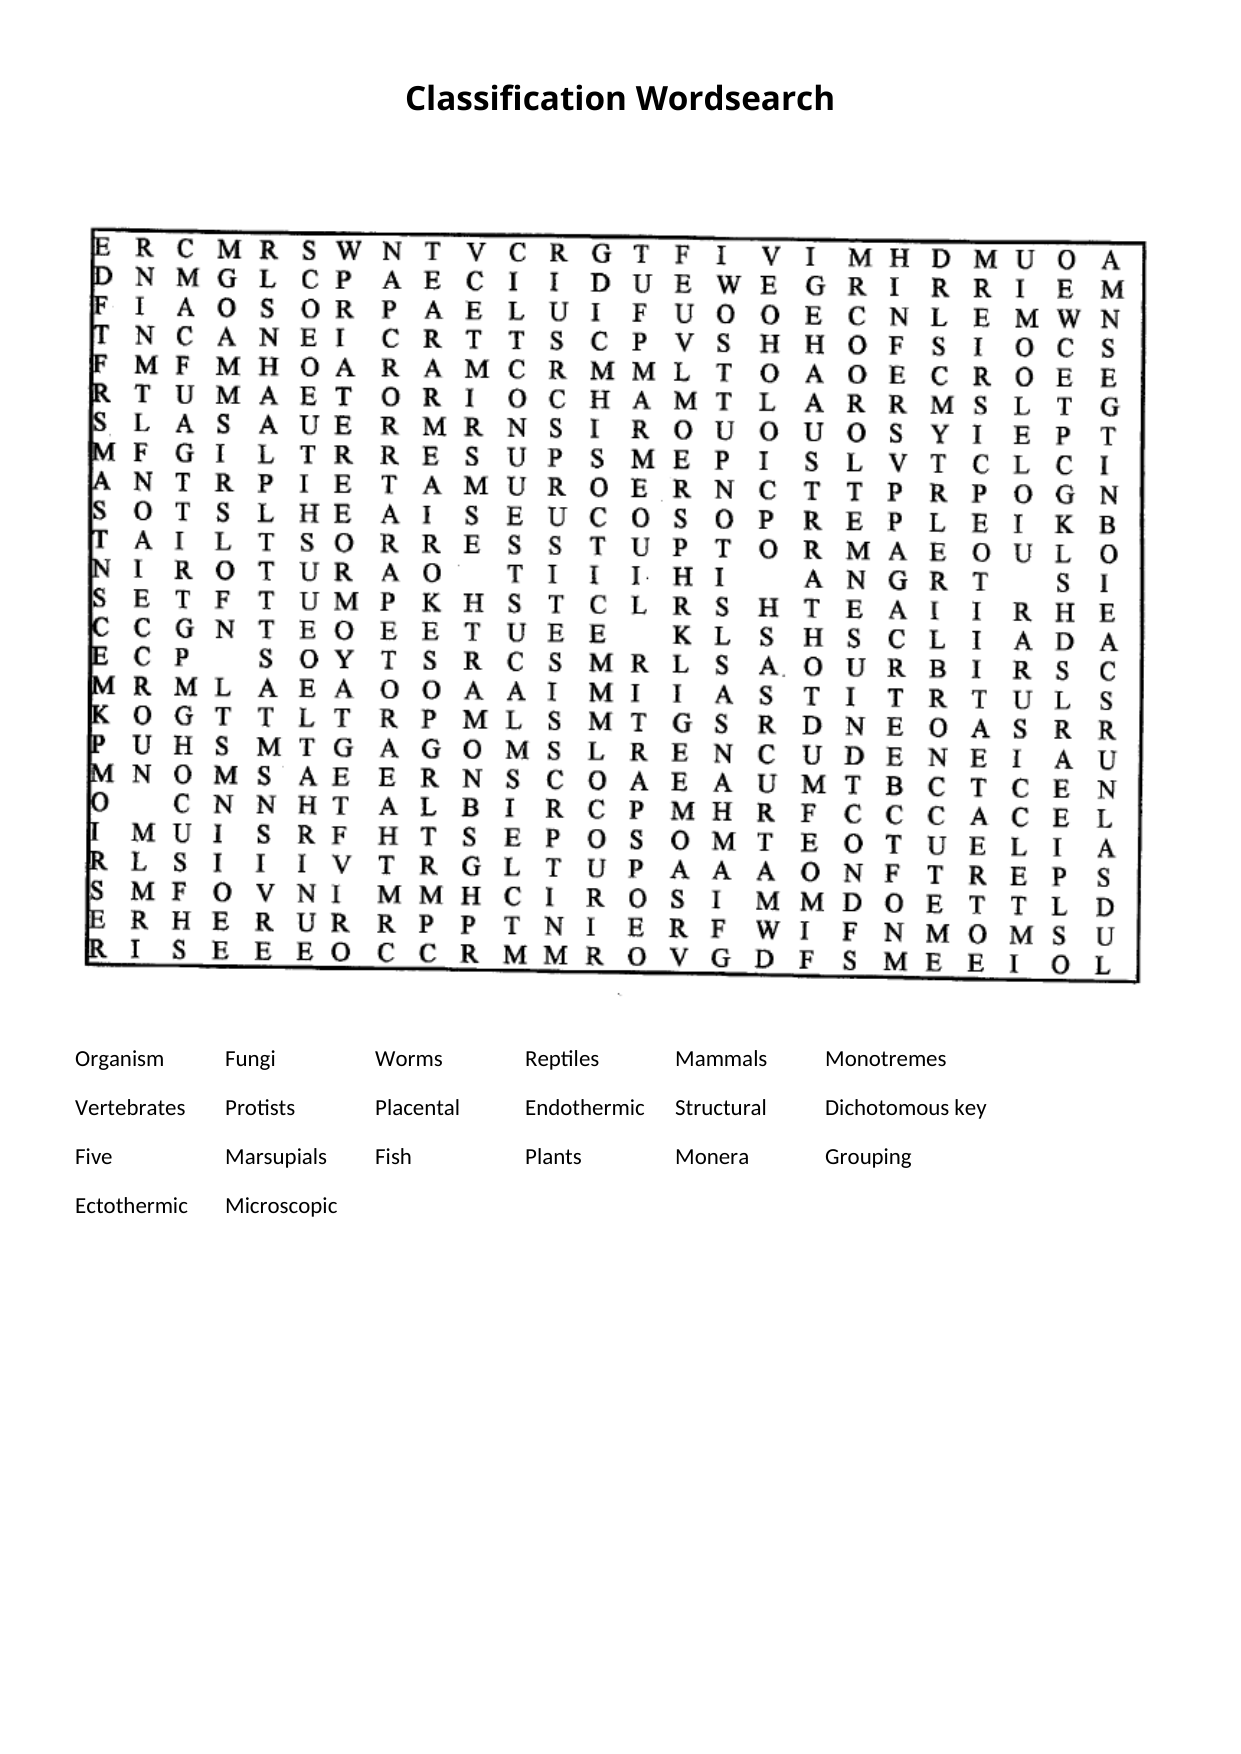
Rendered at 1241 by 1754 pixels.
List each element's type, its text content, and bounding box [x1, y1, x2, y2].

text Vertebrates Protists Placental Endothermic Structural Dichotomous key [75, 1093, 1165, 1121]
text Five Marsupials Fish Plants Monera Grouping [75, 1142, 1165, 1170]
text Organism Fungi Worms Reptiles Mammals Monotremes [75, 1044, 1165, 1072]
text Ectothermic Microscopic [75, 1191, 1165, 1219]
text Classification Wordsearch [75, 75, 1165, 120]
